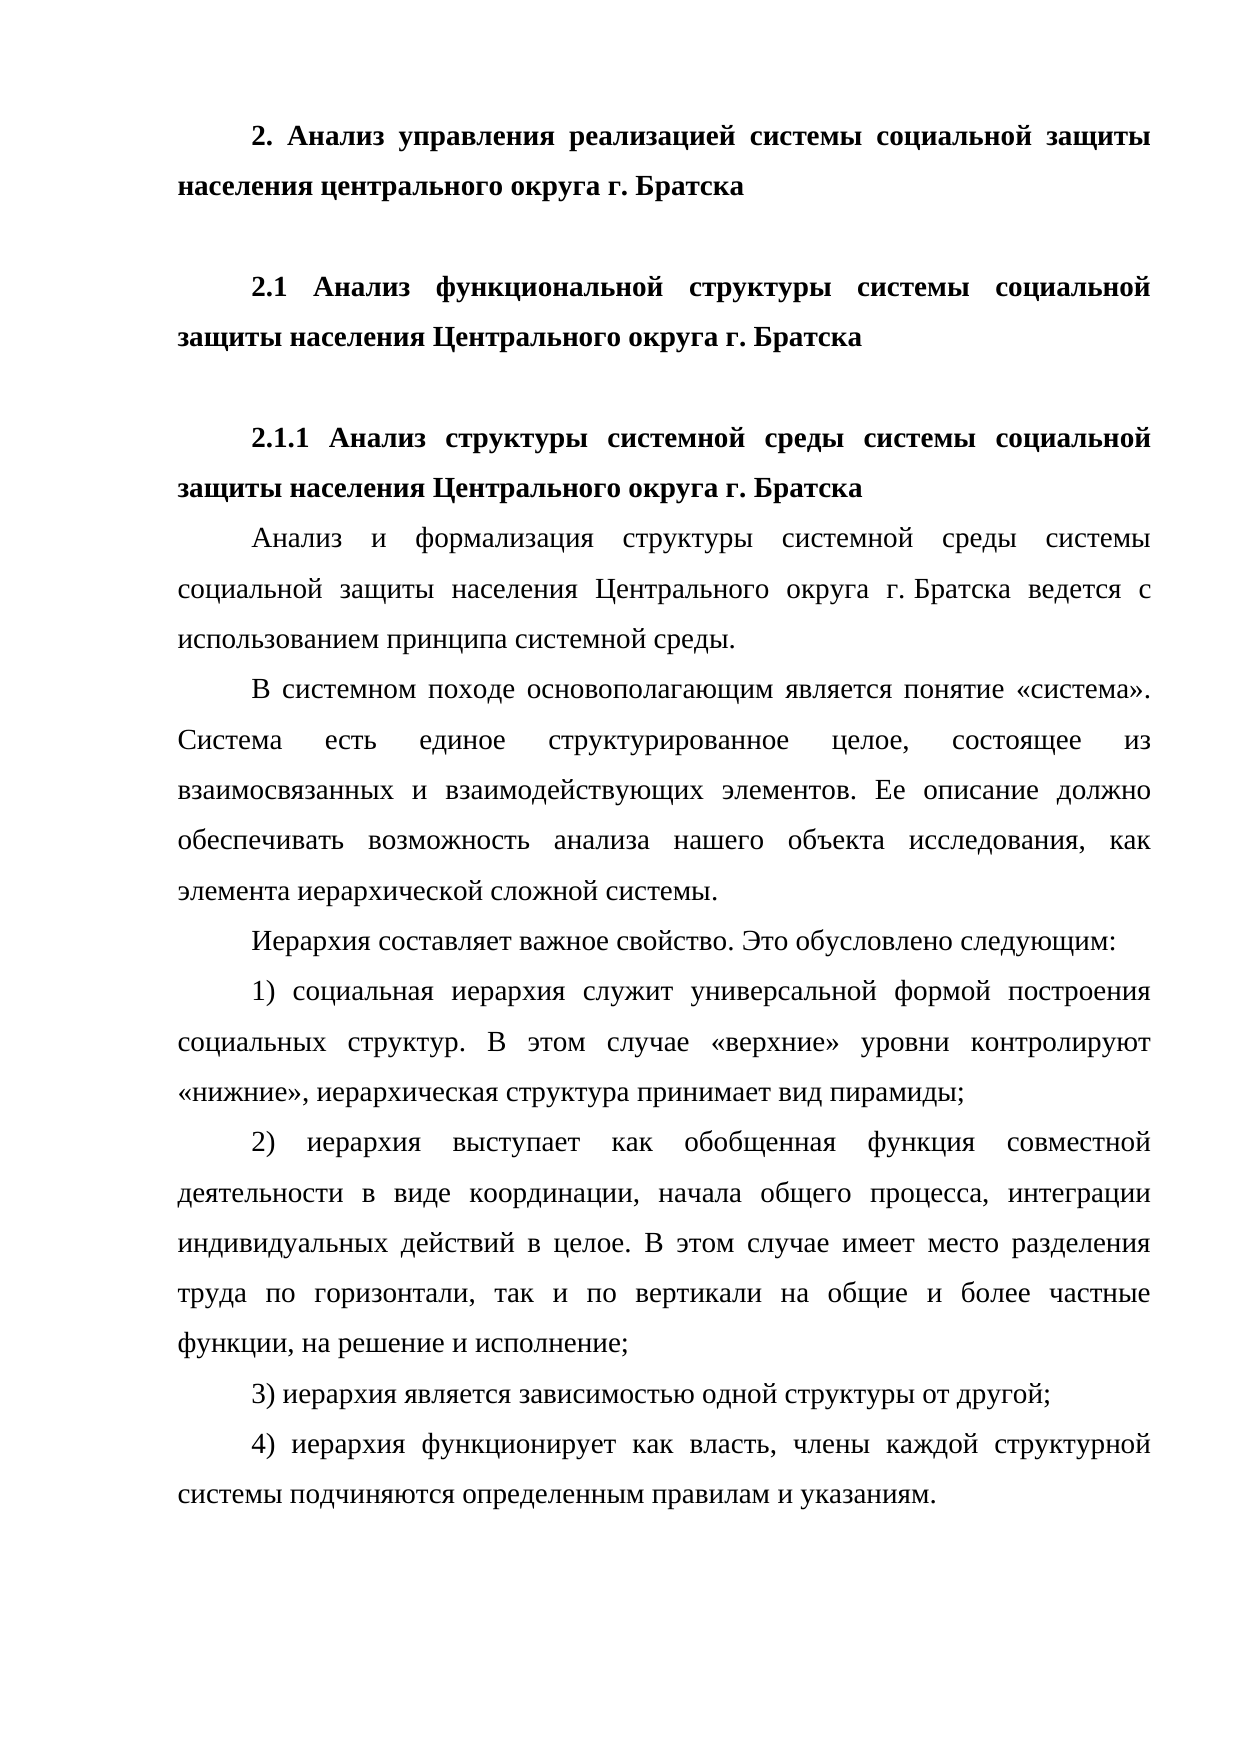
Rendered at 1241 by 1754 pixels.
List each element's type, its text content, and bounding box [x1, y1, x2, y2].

text 4) иерархия функционирует как власть, члены каждой структурной системы подчиняются определенным правилам и указаниям. [177, 1426, 1152, 1510]
text 2) иерархия выступает как обобщенная функция совместной деятельности в виде координации, начала общего процесса, интеграции индивидуальных действий в целое. В этом случае имеет место разделения труда по горизонтали, так и по вертикали на общие и более частные функции, на решение и исполнение; [177, 1124, 1152, 1359]
text 3) иерархия является зависимостью одной структуры от другой; [177, 1376, 1152, 1409]
text 2.1.1 Анализ структуры системной среды системы социальной защиты населения Центрального округа г. Братска [177, 420, 1152, 504]
text 1) социальная иерархия служит универсальной формой построения социальных структур. В этом случае «верхние» уровни контролируют «нижние», иерархическая структура принимает вид пирамиды; [177, 973, 1152, 1108]
text Иерархия составляет важное свойство. Это обусловлено следующим: [177, 923, 1152, 957]
text Анализ и формализация структуры системной среды системы социальной защиты населения Центрального округа г. Братска ведется с использованием принципа системной среды. [177, 521, 1152, 655]
text В системном походе основополагающим является понятие «система». Система есть единое структурированное целое, состоящее из взаимосвязанных и взаимодействующих элементов. Ее описание должно обеспечивать возможность анализа нашего объекта исследования, как элемента иерархической сложной системы. [177, 672, 1152, 906]
text 2. Анализ управления реализацией системы социальной защиты населения центрального округа г. Братска [177, 118, 1152, 202]
text 2.1 Анализ функциональной структуры системы социальной защиты населения Центрального округа г. Братска [177, 269, 1152, 353]
